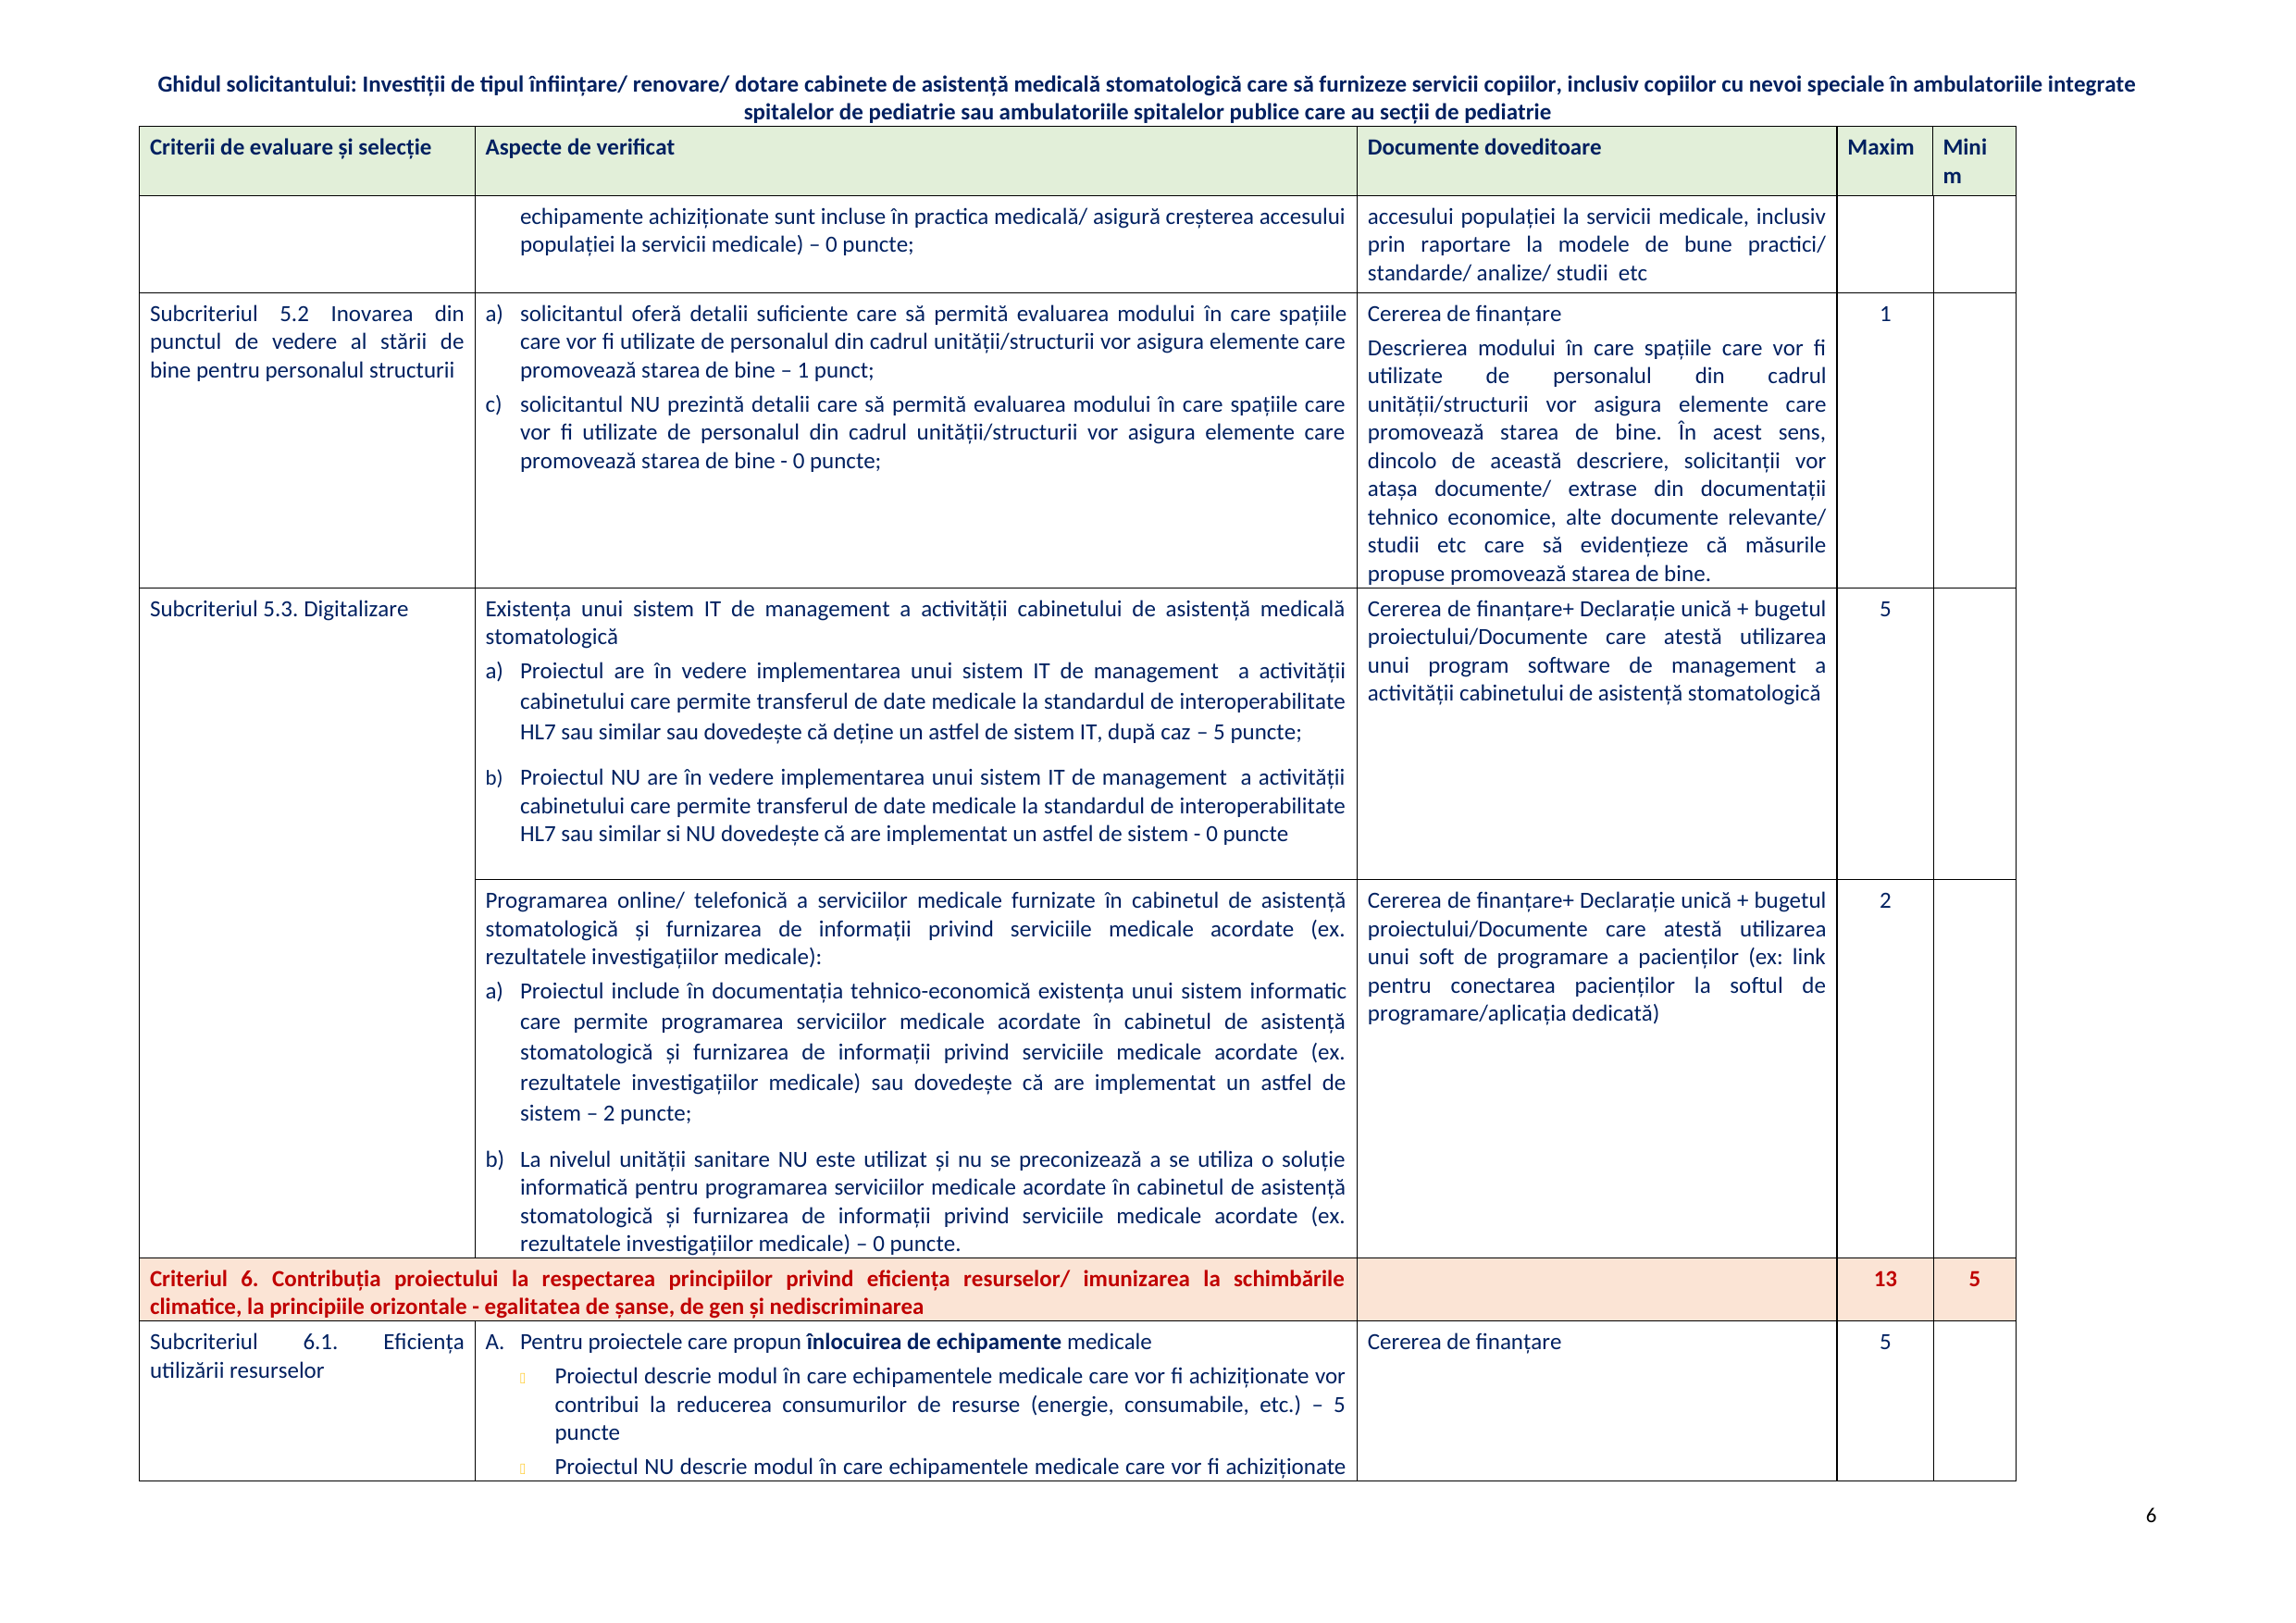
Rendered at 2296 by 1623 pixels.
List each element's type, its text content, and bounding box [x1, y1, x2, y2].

table_cell Existența unui sistem IT de management a activității cabinetului de asistență medicală stomatologică Proiectul are în vedere implementarea unui sistem IT de management a activității cabinetului care permite transferul de date medicale la standardul de interoperabilitate HL7 sau similar sau dovedește că deține un astfel de sistem IT, după caz – 5 puncte; Proiectul NU are în vedere implementarea unui sistem IT de management a activității cabinetului care permite transferul de date medicale la standardul de interoperabilitate HL7 sau similar si NU dovedește că are implementat un astfel de sistem - 0 puncte [476, 588, 1357, 879]
table_cell Subcriteriul 5.2 Inovarea din punctul de vedere al stării de bine pentru personalul structurii [140, 293, 475, 587]
table_cell solicitantul oferă detalii suficiente care să permită evaluarea modului în care spațiile care vor fi utilizate de personalul din cadrul unității/structurii vor asigura elemente care promovează starea de bine – 1 punct; solicitantul NU prezintă detalii care să permită evaluarea modului în care spațiile care vor fi utilizate de personalul din cadrul unității/structurii vor asigura elemente care promovează starea de bine - 0 puncte; [476, 293, 1357, 587]
table_cell 2 [1838, 880, 1933, 1258]
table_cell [476, 196, 1357, 292]
table_cell [1934, 1321, 2016, 1480]
table_cell [1934, 196, 2016, 292]
table_cell Cererea de finanțare [1358, 1321, 1836, 1480]
table_cell [1934, 293, 2016, 587]
table_cell 5 [1838, 1321, 1933, 1480]
table_header Criterii de evaluare și selecție [140, 127, 475, 195]
table_cell 5 [1838, 588, 1933, 879]
table_cell 13 [1838, 1258, 1933, 1320]
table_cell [1358, 196, 1836, 292]
table_cell Programarea online/ telefonică a serviciilor medicale furnizate în cabinetul de asistență stomatologică și furnizarea de informații privind serviciile medicale acordate (ex. rezultatele investigațiilor medicale): Proiectul include în documentația tehnico-economică existența unui sistem informatic care permite programarea serviciilor medicale acordate în cabinetul de asistență stomatologică și furnizarea de informații privind serviciile medicale acordate (ex. rezultatele investigațiilor medicale) sau dovedește că are implementat un astfel de sistem – 2 puncte; La nivelul unității sanitare NU este utilizat și nu se preconizează a se utiliza o soluție informatică pentru programarea serviciilor medicale acordate în cabinetul de asistență stomatologică și furnizarea de informații privind serviciile medicale acordate (ex. rezultatele investigațiilor medicale) – 0 puncte. [476, 880, 1357, 1258]
table_header Aspecte de verificat [476, 127, 1357, 195]
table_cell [476, 1321, 1357, 1480]
table_cell [1934, 588, 2016, 879]
table_cell Cererea de finanțare+ Declarație unică + bugetul proiectului/Documente care atestă utilizarea unui soft de programare a pacienților (ex: link pentru conectarea pacienților la softul de programare/aplicația dedicată) [1358, 880, 1836, 1258]
table_cell 1 [1838, 293, 1933, 587]
table_cell [1934, 880, 2016, 1258]
table_cell Subcriteriul 5.3. Digitalizare [140, 588, 475, 1258]
table_cell Criteriul 6. Contribuția proiectului la respectarea principiilor privind eficiența resurselor/ imunizarea la schimbările climatice, la principiile orizontale - egalitatea de șanse, de gen și nediscriminarea [140, 1258, 1357, 1320]
table_header Maxim [1838, 127, 1932, 195]
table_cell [140, 1321, 475, 1480]
table_header Minim [1933, 127, 2016, 195]
table_cell Cererea de finanțare Descrierea modului în care spațiile care vor fi utilizate de personalul din cadrul unității/structurii vor asigura elemente care promovează starea de bine. În acest sens, dincolo de această descriere, solicitanții vor atașa documente/ extrase din documentații tehnico economice, alte documente relevante/ studii etc care să evidențieze că măsurile propuse promovează starea de bine. [1358, 293, 1836, 587]
table_cell Cererea de finanțare+ Declarație unică + bugetul proiectului/Documente care atestă utilizarea unui program software de management a activității cabinetului de asistență stomatologică [1358, 588, 1836, 879]
table_cell [1358, 1258, 1836, 1320]
table_cell 5 [1934, 1258, 2016, 1320]
table_header Documente doveditoare [1358, 127, 1836, 195]
table_cell 4 [1838, 196, 1933, 292]
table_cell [140, 196, 475, 292]
